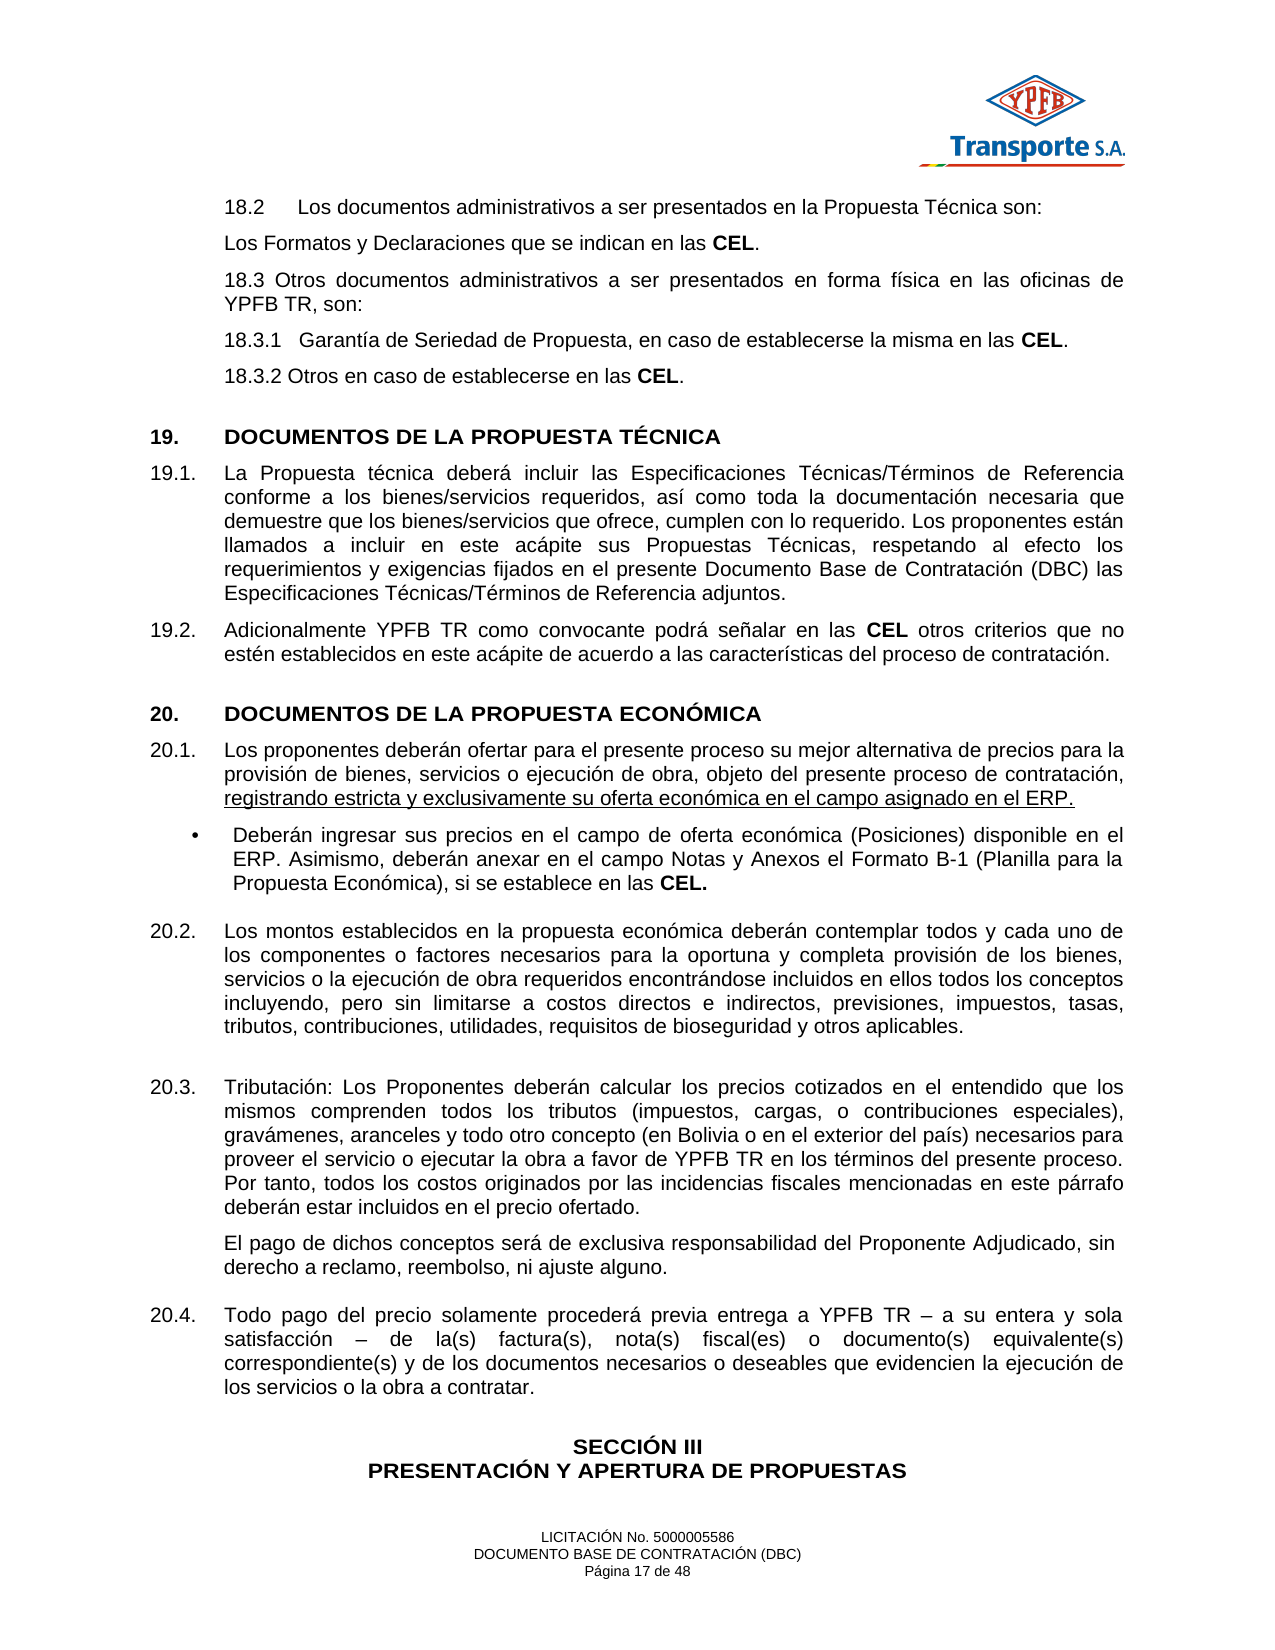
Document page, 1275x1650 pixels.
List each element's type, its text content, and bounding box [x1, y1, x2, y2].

list 18.3 Otros documentos administrativos a ser presentados en forma física en las oficinas de YPFB TR, son: [224, 267, 1125, 315]
list Tributación: Los Proponentes deberán calcular los precios cotizados en el entendido que los mismos comprenden todos los tributos (impuestos, cargas, o contribuciones especiales), gravámenes, aranceles y todo otro concepto (en Bolivia o en el exterior del país) necesarios para proveer el servicio o ejecutar la obra a favor de YPFB TR en los términos del presente proceso. Por tanto, todos los costos originados por las incidencias fiscales mencionadas en este párrafo deberán estar incluidos en el precio ofertado. [150, 1075, 1125, 1218]
list DOCUMENTOS DE LA PROPUESTA ECONÓMICA [150, 702, 1125, 726]
list La Propuesta técnica deberá incluir las Especificaciones Técnicas/Términos de Referencia conforme a los bienes/servicios requeridos, así como toda la documentación necesaria que demuestre que los bienes/servicios que ofrece, cumplen con lo requerido. Los proponentes están llamados a incluir en este acápite sus Propuestas Técnicas, respetando al efecto los requerimientos y exigencias fijados en el presente Documento Base de Contratación (DBC) las Especificaciones Técnicas/Términos de Referencia adjuntos. [150, 461, 1125, 605]
text SECCIÓN III PRESENTACIÓN Y APERTURA DE PROPUESTAS [150, 1435, 1125, 1483]
list DOCUMENTOS DE LA PROPUESTA TÉCNICA [150, 425, 1125, 449]
list Los documentos administrativos a ser presentados en la Propuesta Técnica son: [224, 194, 1125, 218]
list 18.3.2 Otros en caso de establecerse en las CEL. [224, 364, 1125, 388]
list Los montos establecidos en la propuesta económica deberán contemplar todos y cada uno de los componentes o factores necesarios para la oportuna y completa provisión de los bienes, servicios o la ejecución de obra requeridos encontrándose incluidos en ellos todos los conceptos incluyendo, pero sin limitarse a costos directos e indirectos, previsiones, impuestos, tasas, tributos, contribuciones, utilidades, requisitos de bioseguridad y otros aplicables. [150, 918, 1125, 1038]
list Todo pago del precio solamente procederá previa entrega a YPFB TR – a su entera y sola satisfacción – de la(s) factura(s), nota(s) fiscal(es) o documento(s) equivalente(s) correspondiente(s) y de los documentos necesarios o deseables que evidencien la ejecución de los servicios o la obra a contratar. [150, 1303, 1125, 1399]
text • Deberán ingresar sus precios en el campo de oferta económica (Posiciones) disponible en el ERP. Asimismo, deberán anexar en el campo Notas y Anexos el Formato B-1 (Planilla para la Propuesta Económica), si se establece en las CEL. [191, 823, 1125, 894]
text El pago de dichos conceptos será de exclusiva responsabilidad del Proponente Adjudicado, sin derecho a reclamo, reembolso, ni ajuste alguno. [224, 1231, 1117, 1279]
list Garantía de Seriedad de Propuesta, en caso de establecerse la misma en las CEL. [224, 328, 1125, 352]
list Los Formatos y Declaraciones que se indican en las CEL. [224, 231, 1125, 255]
list Los proponentes deberán ofertar para el presente proceso su mejor alternativa de precios para la provisión de bienes, servicios o ejecución de obra, objeto del presente proceso de contratación, registrando estricta y exclusivamente su oferta económica en el campo asignado en el ERP. [150, 738, 1125, 810]
list Adicionalmente YPFB TR como convocante podrá señalar en las CEL otros criterios que no estén establecidos en este acápite de acuerdo a las características del proceso de contratación. [150, 617, 1125, 665]
picture [918, 75, 1125, 167]
